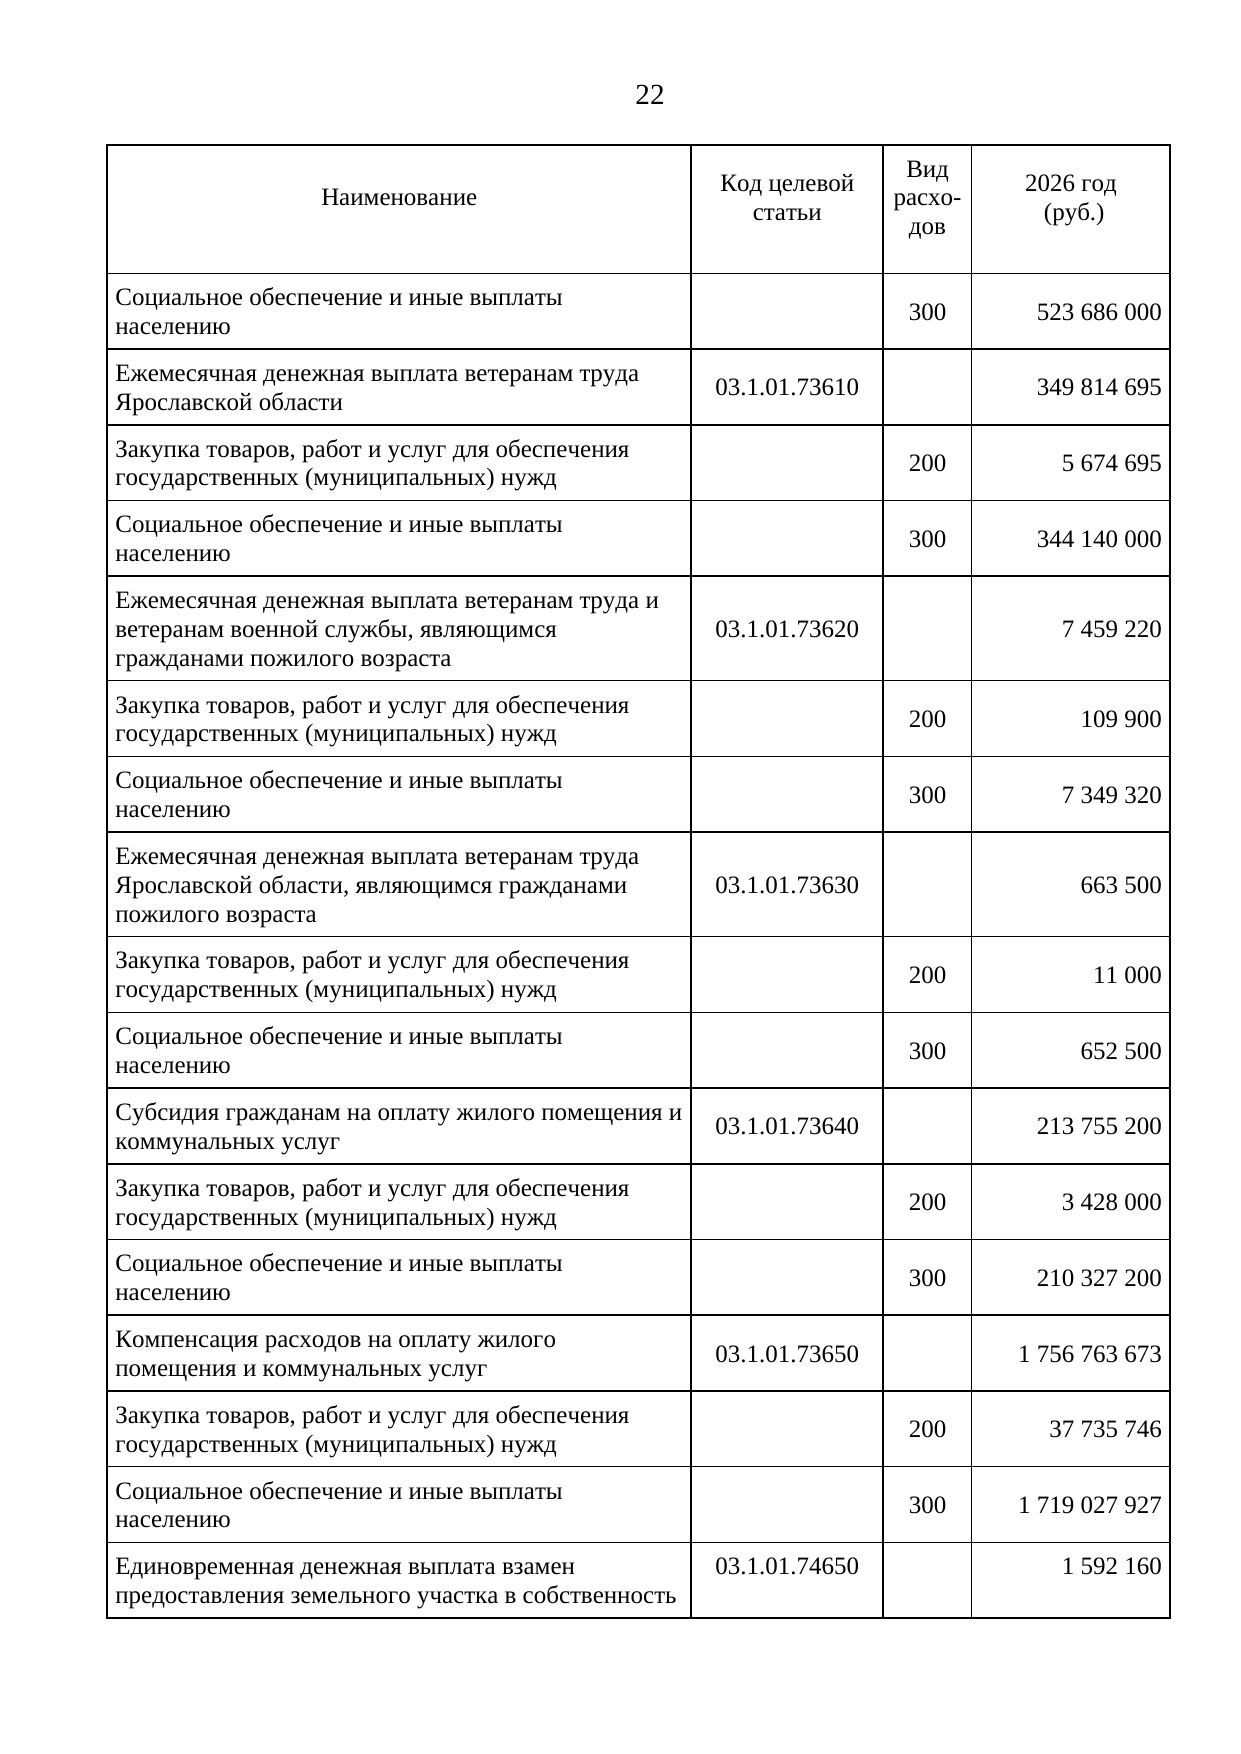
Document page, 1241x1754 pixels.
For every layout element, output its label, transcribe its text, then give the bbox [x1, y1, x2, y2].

table_cell Ежемесячная денежная выплата ветеранам труда Ярославской области, являющимся гражданами пожилого возраста [108, 833, 690, 936]
table_cell 213 755 200 [972, 1089, 1169, 1163]
table_cell 652 500 [972, 1013, 1169, 1087]
table_header Наименование [108, 146, 690, 272]
table_cell Ежемесячная денежная выплата ветеранам труда Ярославской области [108, 350, 690, 424]
table_cell Социальное обеспечение и иные выплаты населению [108, 501, 690, 575]
table_cell [692, 1013, 882, 1087]
table_cell [884, 833, 971, 936]
table_cell 03.1.01.73610 [692, 350, 882, 424]
table_cell [692, 681, 882, 756]
table_cell 7 349 320 [972, 757, 1169, 831]
table_cell 03.1.01.73630 [692, 833, 882, 936]
table_cell [884, 577, 971, 680]
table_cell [108, 1543, 690, 1617]
table_cell 1 756 763 673 [972, 1316, 1169, 1390]
table_cell Социальное обеспечение и иные выплаты населению [108, 274, 690, 348]
table_cell 3 428 000 [972, 1165, 1169, 1239]
table_cell Социальное обеспечение и иные выплаты населению [108, 1467, 690, 1542]
table_cell 1 592 160 [972, 1543, 1169, 1617]
table_cell [692, 1165, 882, 1239]
table_cell 200 [884, 426, 971, 499]
table_cell 37 735 746 [972, 1392, 1169, 1466]
table_cell Социальное обеспечение и иные выплаты населению [108, 1240, 690, 1314]
table_cell Социальное обеспечение и иные выплаты населению [108, 757, 690, 831]
table_cell Закупка товаров, работ и услуг для обеспечения государственных (муниципальных) нужд [108, 937, 690, 1011]
table_cell 03.1.01.73650 [692, 1316, 882, 1390]
table_cell 300 [884, 501, 971, 575]
table_cell 03.1.01.73640 [692, 1089, 882, 1163]
table_cell 349 814 695 [972, 350, 1169, 424]
table_cell 200 [884, 937, 971, 1011]
table_cell 210 327 200 [972, 1240, 1169, 1314]
table_cell 11 000 [972, 937, 1169, 1011]
table_cell Субсидия гражданам на оплату жилого помещения и коммунальных услуг [108, 1089, 690, 1163]
table_cell 03.1.01.73620 [692, 577, 882, 680]
table_cell Закупка товаров, работ и услуг для обеспечения государственных (муниципальных) нужд [108, 426, 690, 499]
table_cell [884, 1316, 971, 1390]
table_cell Ежемесячная денежная выплата ветеранам труда и ветеранам военной службы, являющимся гражданами пожилого возраста [108, 577, 690, 680]
table_cell 523 686 000 [972, 274, 1169, 348]
table_cell 1 719 027 927 [972, 1467, 1169, 1542]
table_cell [692, 501, 882, 575]
table_cell [884, 350, 971, 424]
table_header 2026 год (руб.) [972, 146, 1169, 272]
table_cell [692, 426, 882, 499]
table_cell 200 [884, 1165, 971, 1239]
table_cell [692, 937, 882, 1011]
table_cell 7 459 220 [972, 577, 1169, 680]
table_cell [884, 1089, 971, 1163]
table_header Код целевой статьи [692, 146, 882, 272]
table_cell 109 900 [972, 681, 1169, 756]
table_cell [692, 1392, 882, 1466]
table_header Вид расхо- дов [884, 146, 971, 272]
table_cell Компенсация расходов на оплату жилого помещения и коммунальных услуг [108, 1316, 690, 1390]
table_cell 03.1.01.74650 [692, 1543, 882, 1617]
table_cell 300 [884, 274, 971, 348]
table_cell 300 [884, 757, 971, 831]
table_cell 344 140 000 [972, 501, 1169, 575]
table_cell Закупка товаров, работ и услуг для обеспечения государственных (муниципальных) нужд [108, 1392, 690, 1466]
table_cell Закупка товаров, работ и услуг для обеспечения государственных (муниципальных) нужд [108, 681, 690, 756]
table_cell [692, 274, 882, 348]
table_cell Социальное обеспечение и иные выплаты населению [108, 1013, 690, 1087]
table_cell [884, 1543, 971, 1617]
table_cell [692, 1467, 882, 1542]
table_cell 300 [884, 1240, 971, 1314]
table_cell [692, 1240, 882, 1314]
table_cell Закупка товаров, работ и услуг для обеспечения государственных (муниципальных) нужд [108, 1165, 690, 1239]
table_cell 5 674 695 [972, 426, 1169, 499]
table_cell 200 [884, 681, 971, 756]
table_cell 300 [884, 1467, 971, 1542]
table_cell 300 [884, 1013, 971, 1087]
table_cell 663 500 [972, 833, 1169, 936]
table_cell 200 [884, 1392, 971, 1466]
table_cell [692, 757, 882, 831]
